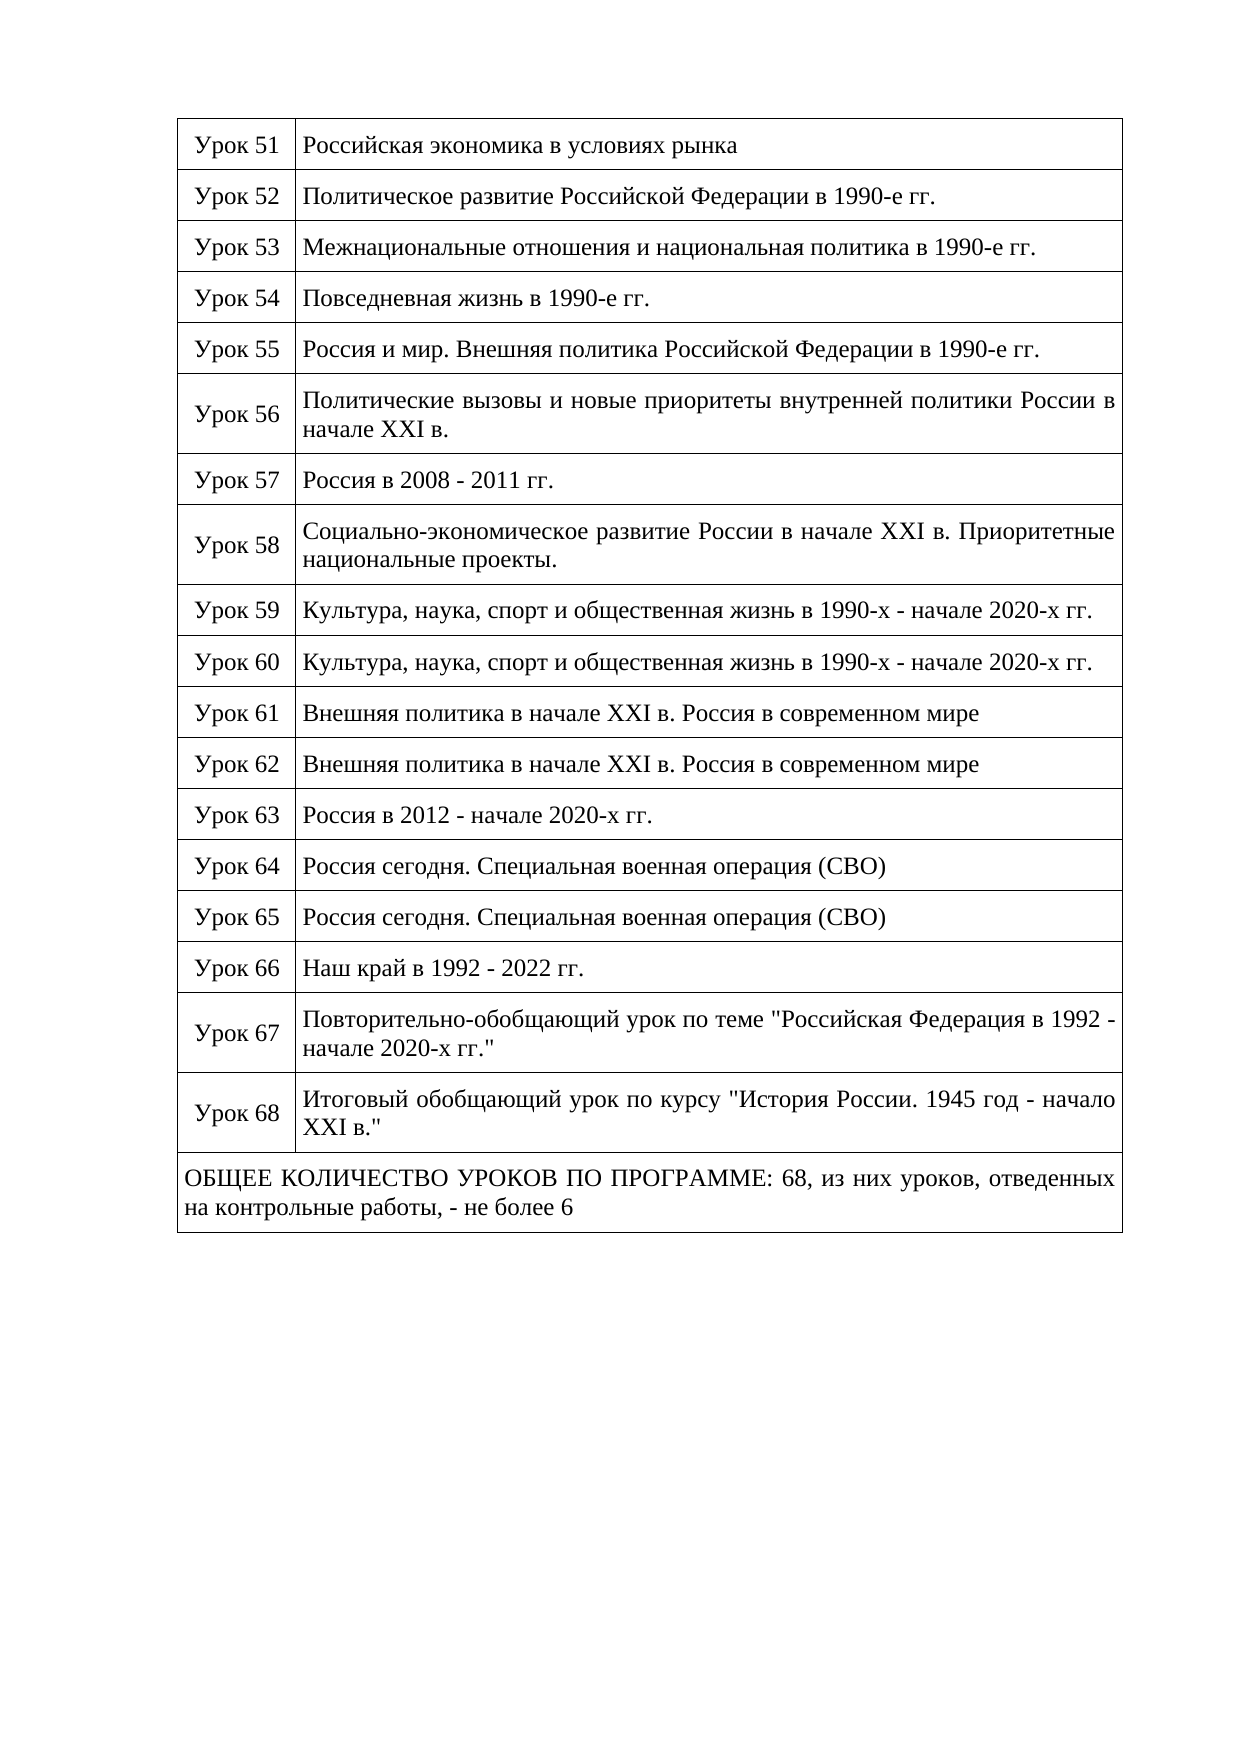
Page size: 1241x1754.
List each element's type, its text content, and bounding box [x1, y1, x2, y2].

table_cell Урок 66 [178, 942, 295, 992]
table_cell Урок 54 [178, 272, 295, 322]
table_cell Внешняя политика в начале XXI в. Россия в современном мире [296, 738, 1122, 788]
table_cell Урок 55 [178, 323, 295, 373]
table_cell Урок 62 [178, 738, 295, 788]
table_cell Культура, наука, спорт и общественная жизнь в 1990-х - начале 2020-х гг. [296, 636, 1122, 686]
table_cell Урок 65 [178, 891, 295, 941]
table_cell Политическое развитие Российской Федерации в 1990-е гг. [296, 170, 1122, 220]
table_cell Урок 59 [178, 585, 295, 635]
table_cell Россия и мир. Внешняя политика Российской Федерации в 1990-е гг. [296, 323, 1122, 373]
table_cell Урок 64 [178, 840, 295, 890]
table_cell Повседневная жизнь в 1990-е гг. [296, 272, 1122, 322]
table_cell Социально-экономическое развитие России в начале XXI в. Приоритетные национальные проекты. [296, 505, 1122, 584]
table_cell Внешняя политика в начале XXI в. Россия в современном мире [296, 687, 1122, 737]
table_cell Культура, наука, спорт и общественная жизнь в 1990-х - начале 2020-х гг. [296, 585, 1122, 635]
table_cell Россия в 2012 - начале 2020-х гг. [296, 789, 1122, 839]
table_cell Урок 56 [178, 374, 295, 453]
table_cell Урок 58 [178, 505, 295, 584]
table_cell Урок 67 [178, 993, 295, 1072]
table_cell Наш край в 1992 - 2022 гг. [296, 942, 1122, 992]
table_cell ОБЩЕЕ КОЛИЧЕСТВО УРОКОВ ПО ПРОГРАММЕ: 68, из них уроков, отведенных на контрольные работы, - не более 6 [178, 1153, 1122, 1232]
table_cell Россия сегодня. Специальная военная операция (СВО) [296, 891, 1122, 941]
table_cell Политические вызовы и новые приоритеты внутренней политики России в начале XXI в. [296, 374, 1122, 453]
table_cell Межнациональные отношения и национальная политика в 1990-е гг. [296, 221, 1122, 271]
table_cell Россия сегодня. Специальная военная операция (СВО) [296, 840, 1122, 890]
table_cell Урок 52 [178, 170, 295, 220]
table_cell Урок 63 [178, 789, 295, 839]
table_cell Итоговый обобщающий урок по курсу "История России. 1945 год - начало XXI в." [296, 1073, 1122, 1152]
table_cell Повторительно-обобщающий урок по теме "Российская Федерация в 1992 - начале 2020-х гг." [296, 993, 1122, 1072]
table_cell Российская экономика в условиях рынка [296, 119, 1122, 169]
table_cell Урок 61 [178, 687, 295, 737]
table_cell Урок 57 [178, 454, 295, 504]
table_cell Урок 53 [178, 221, 295, 271]
table_cell Россия в 2008 - 2011 гг. [296, 454, 1122, 504]
table_cell Урок 68 [178, 1073, 295, 1152]
table_cell Урок 60 [178, 636, 295, 686]
table_cell Урок 51 [178, 119, 295, 169]
